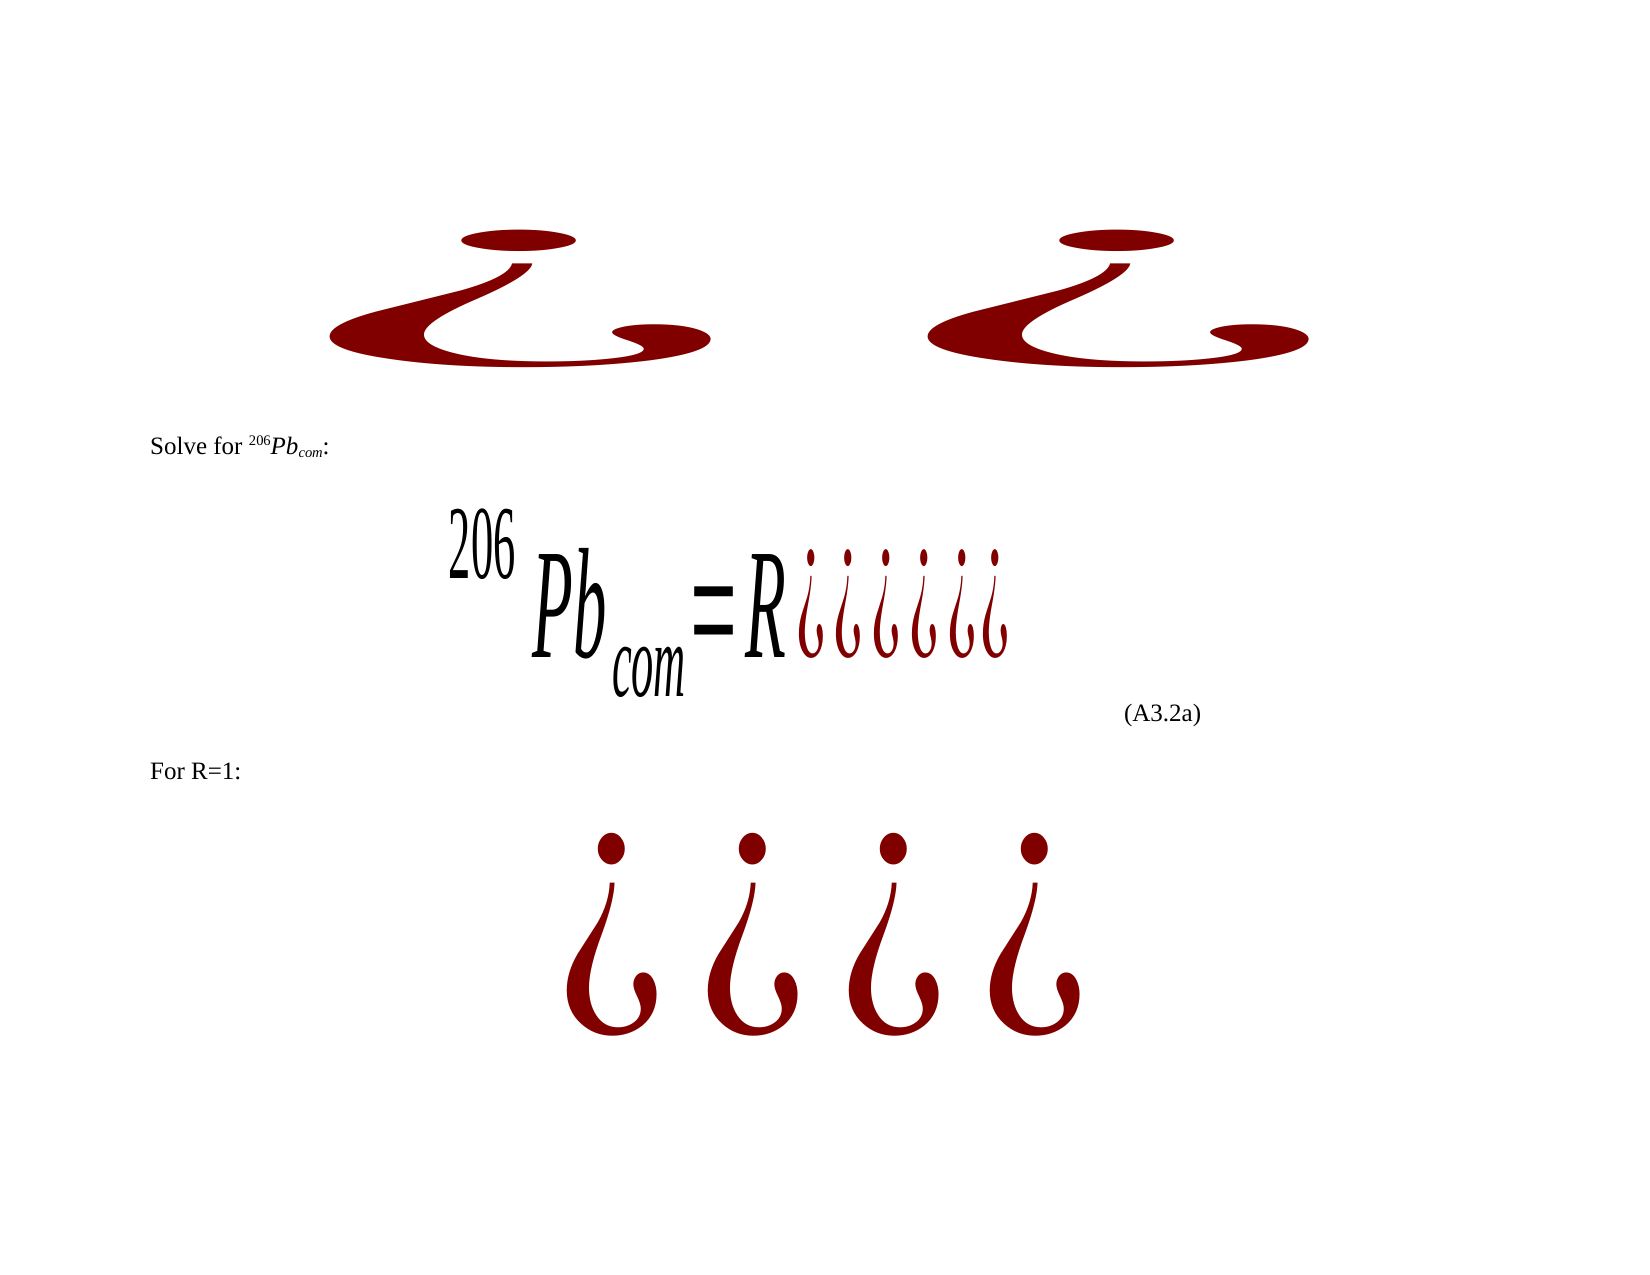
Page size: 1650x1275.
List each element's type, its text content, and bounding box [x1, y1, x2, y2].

text (A3.2a) [150, 489, 1500, 727]
text Solve for 206Pbcom: [150, 432, 1500, 460]
text For R=1: [150, 756, 1500, 785]
